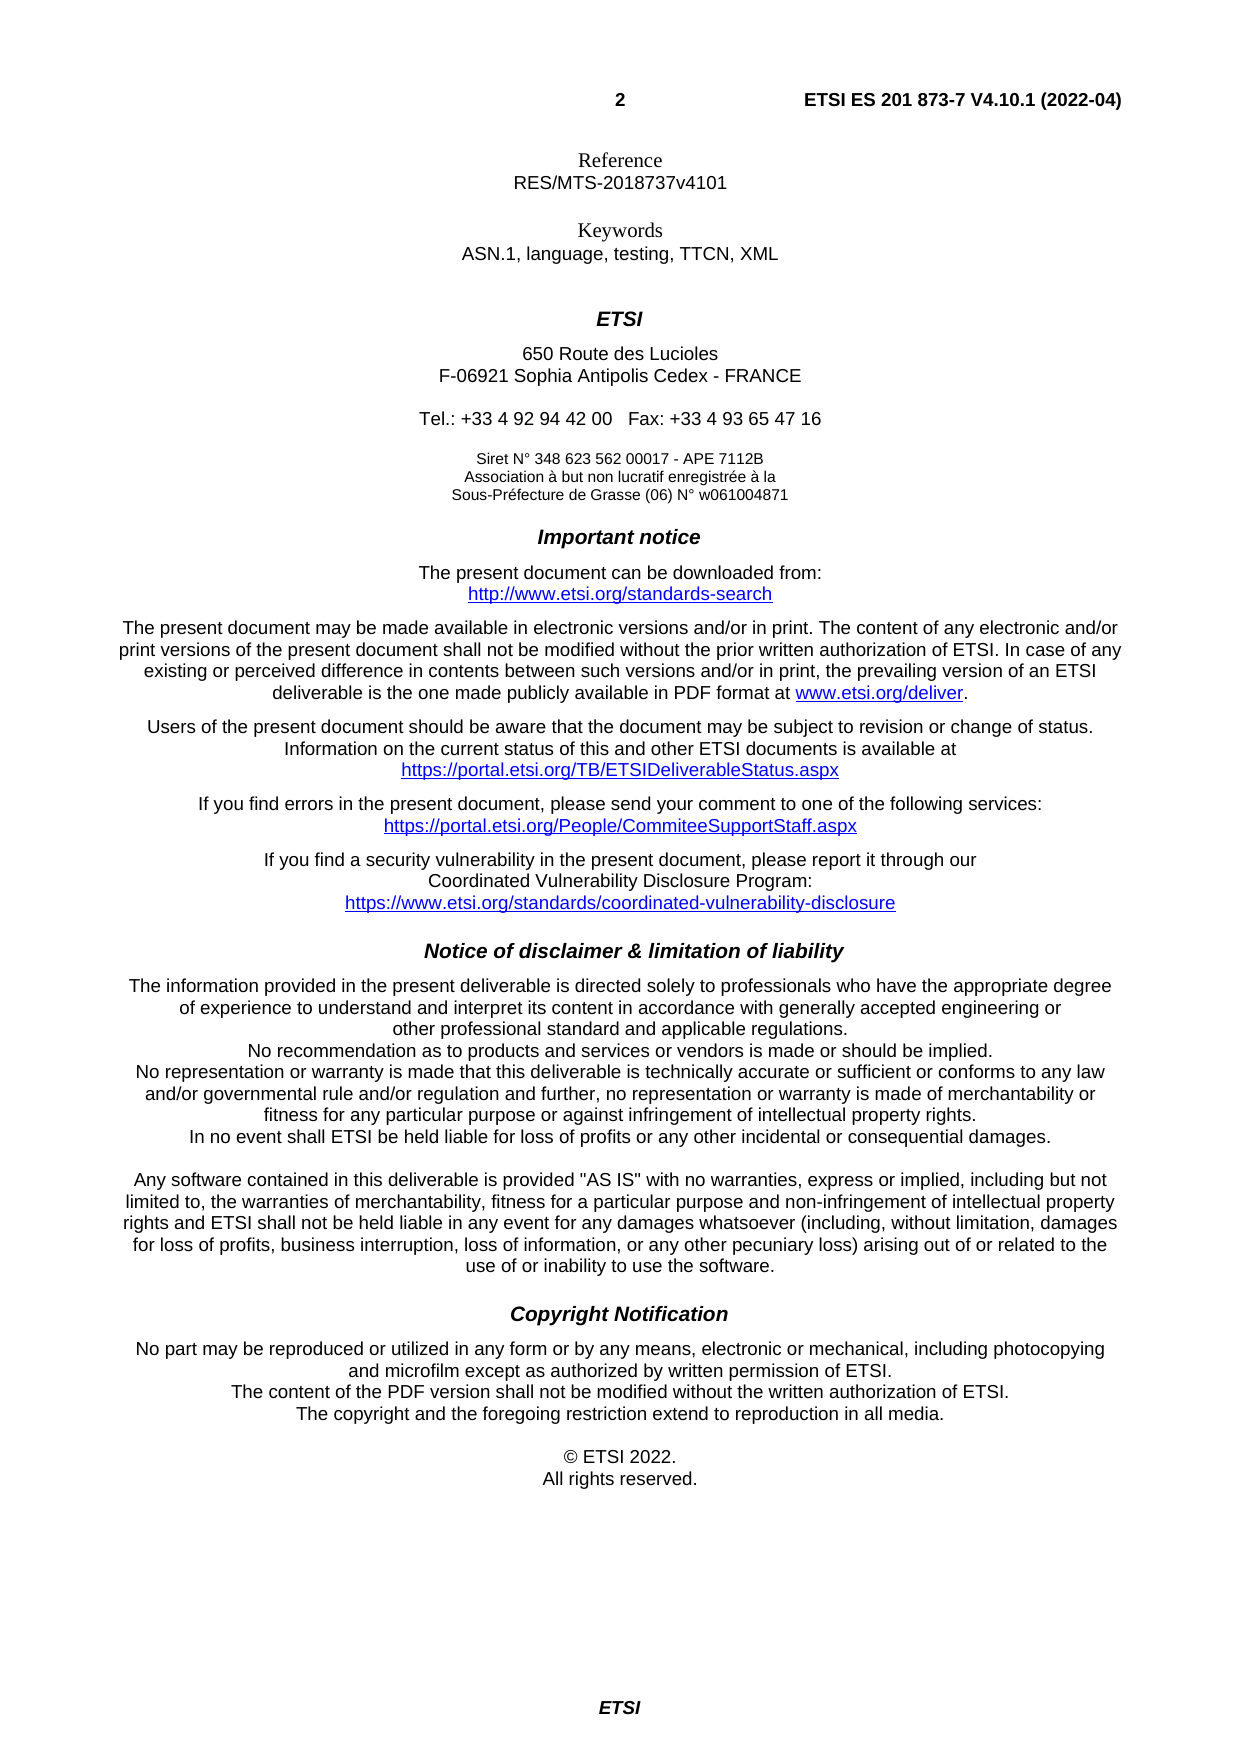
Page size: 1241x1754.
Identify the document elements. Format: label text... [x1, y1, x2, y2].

text Important notice [413, 525, 827, 549]
text ETSI [413, 307, 827, 331]
text The present document can be downloaded from: http://www.etsi.org/standards-search [118, 562, 1122, 605]
text Siret N° 348 623 562 00017 - APE 7112B [413, 449, 827, 467]
text The information provided in the present deliverable is directed solely to professionals who have the appropriate degree of experience to understand and interpret its content in accordance with generally accepted engineering or [118, 975, 1122, 1018]
text Coordinated Vulnerability Disclosure Program: [118, 870, 1122, 892]
text If you find errors in the present document, please send your comment to one of the following services: https://portal.etsi.org/People/CommiteeSupportStaff.aspx [118, 793, 1122, 836]
text No part may be reproduced or utilized in any form or by any means, electronic or mechanical, including photocopying and microfilm except as authorized by written permission of ETSI. The content of the PDF version shall not be modified without the written authorization of ETSI. The copyright and the foregoing restriction extend to reproduction in all media. [118, 1338, 1122, 1424]
text Sous-Préfecture de Grasse (06) N° w061004871 [413, 486, 827, 503]
text 650 Route des Lucioles [413, 343, 827, 365]
text No recommendation as to products and services or vendors is made or should be implied. [118, 1039, 1122, 1061]
text Tel.: +33 4 92 94 42 00 Fax: +33 4 93 65 47 16 [413, 408, 827, 429]
text Users of the present document should be aware that the document may be subject to revision or change of status. Information on the current status of this and other ETSI documents is available at https://portal.etsi.org/TB/ETSIDeliverableStatus.aspx [118, 716, 1122, 781]
text The present document may be made available in electronic versions and/or in print. The content of any electronic and/or print versions of the present document shall not be modified without the prior written authorization of ETSI. In case of any existing or perceived difference in contents between such versions and/or in print, the prevailing version of an ETSI deliverable is the one made publicly available in PDF format at www.etsi.org/deliver. [118, 617, 1122, 703]
text Association à but non lucratif enregistrée à la [413, 467, 827, 486]
text In no event shall ETSI be held liable for loss of profits or any other incidental or consequential damages. [118, 1126, 1122, 1147]
text Any software contained in this deliverable is provided "AS IS" with no warranties, express or implied, including but not limited to, the warranties of merchantability, fitness for a particular purpose and non-infringement of intellectual property rights and ETSI shall not be held liable in any event for any damages whatsoever (including, without limitation, damages for loss of profits, business interruption, loss of information, or any other pecuniary loss) arising out of or related to the use of or inability to use the software. [118, 1169, 1122, 1277]
text © ETSI 2022. [118, 1446, 1122, 1468]
text F-06921 Sophia Antipolis Cedex - FRANCE [413, 365, 827, 386]
text All rights reserved. [118, 1468, 1122, 1513]
text If you find a security vulnerability in the present document, please report it through our [118, 849, 1122, 870]
text ASN.1, language, testing, TTCN, XML [413, 242, 827, 264]
text No representation or warranty is made that this deliverable is technically accurate or sufficient or conforms to any law and/or governmental rule and/or regulation and further, no representation or warranty is made of merchantability or fitness for any particular purpose or against infringement of intellectual property rights. [118, 1061, 1122, 1126]
text Notice of disclaimer & limitation of liability [413, 938, 856, 962]
text Reference [413, 148, 827, 172]
text Keywords [413, 218, 827, 242]
text https://www.etsi.org/standards/coordinated-vulnerability-disclosure [118, 892, 1122, 913]
text Copyright Notification [118, 1302, 1122, 1326]
text RES/MTS-2018737v4101 [354, 172, 886, 193]
text other professional standard and applicable regulations. [118, 1018, 1122, 1039]
